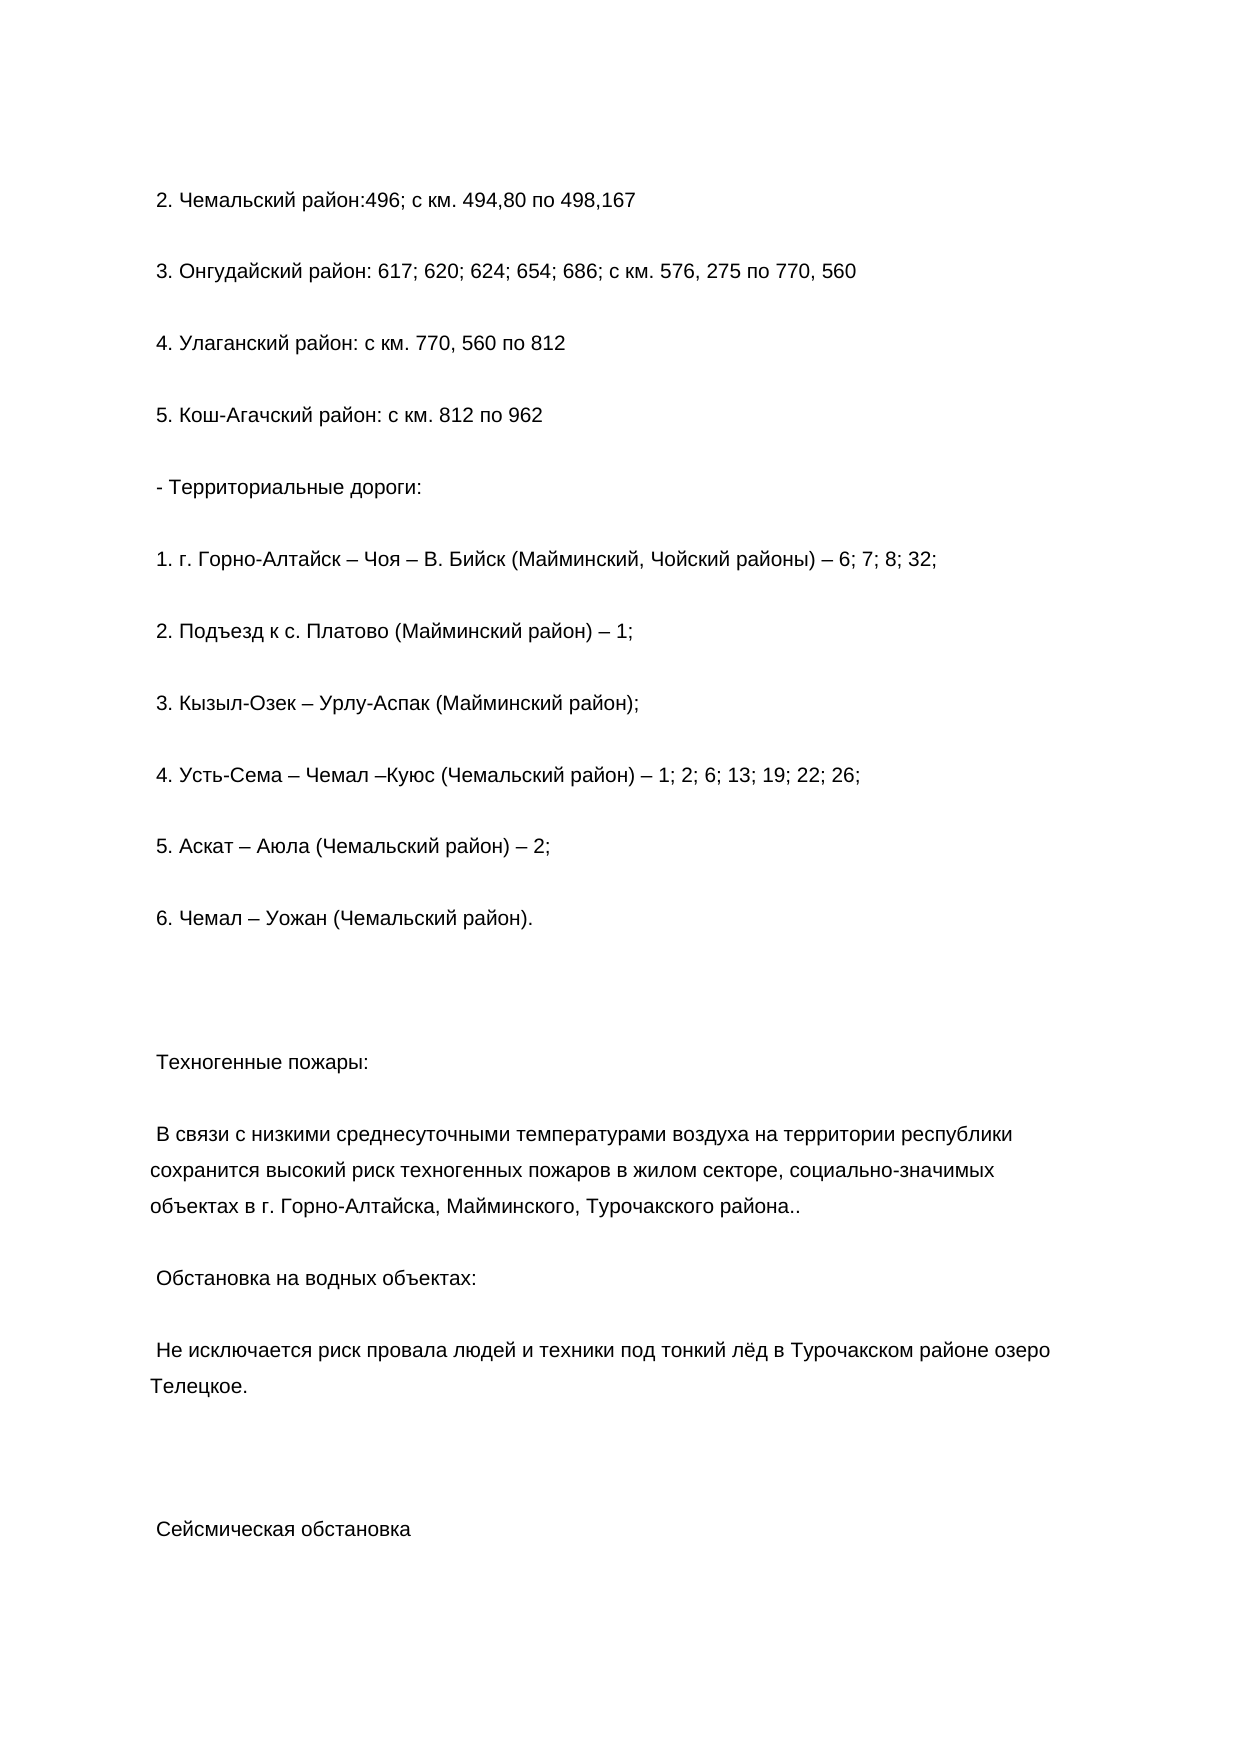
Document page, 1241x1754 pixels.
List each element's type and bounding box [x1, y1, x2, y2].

table_cell [140, 150, 1078, 1577]
